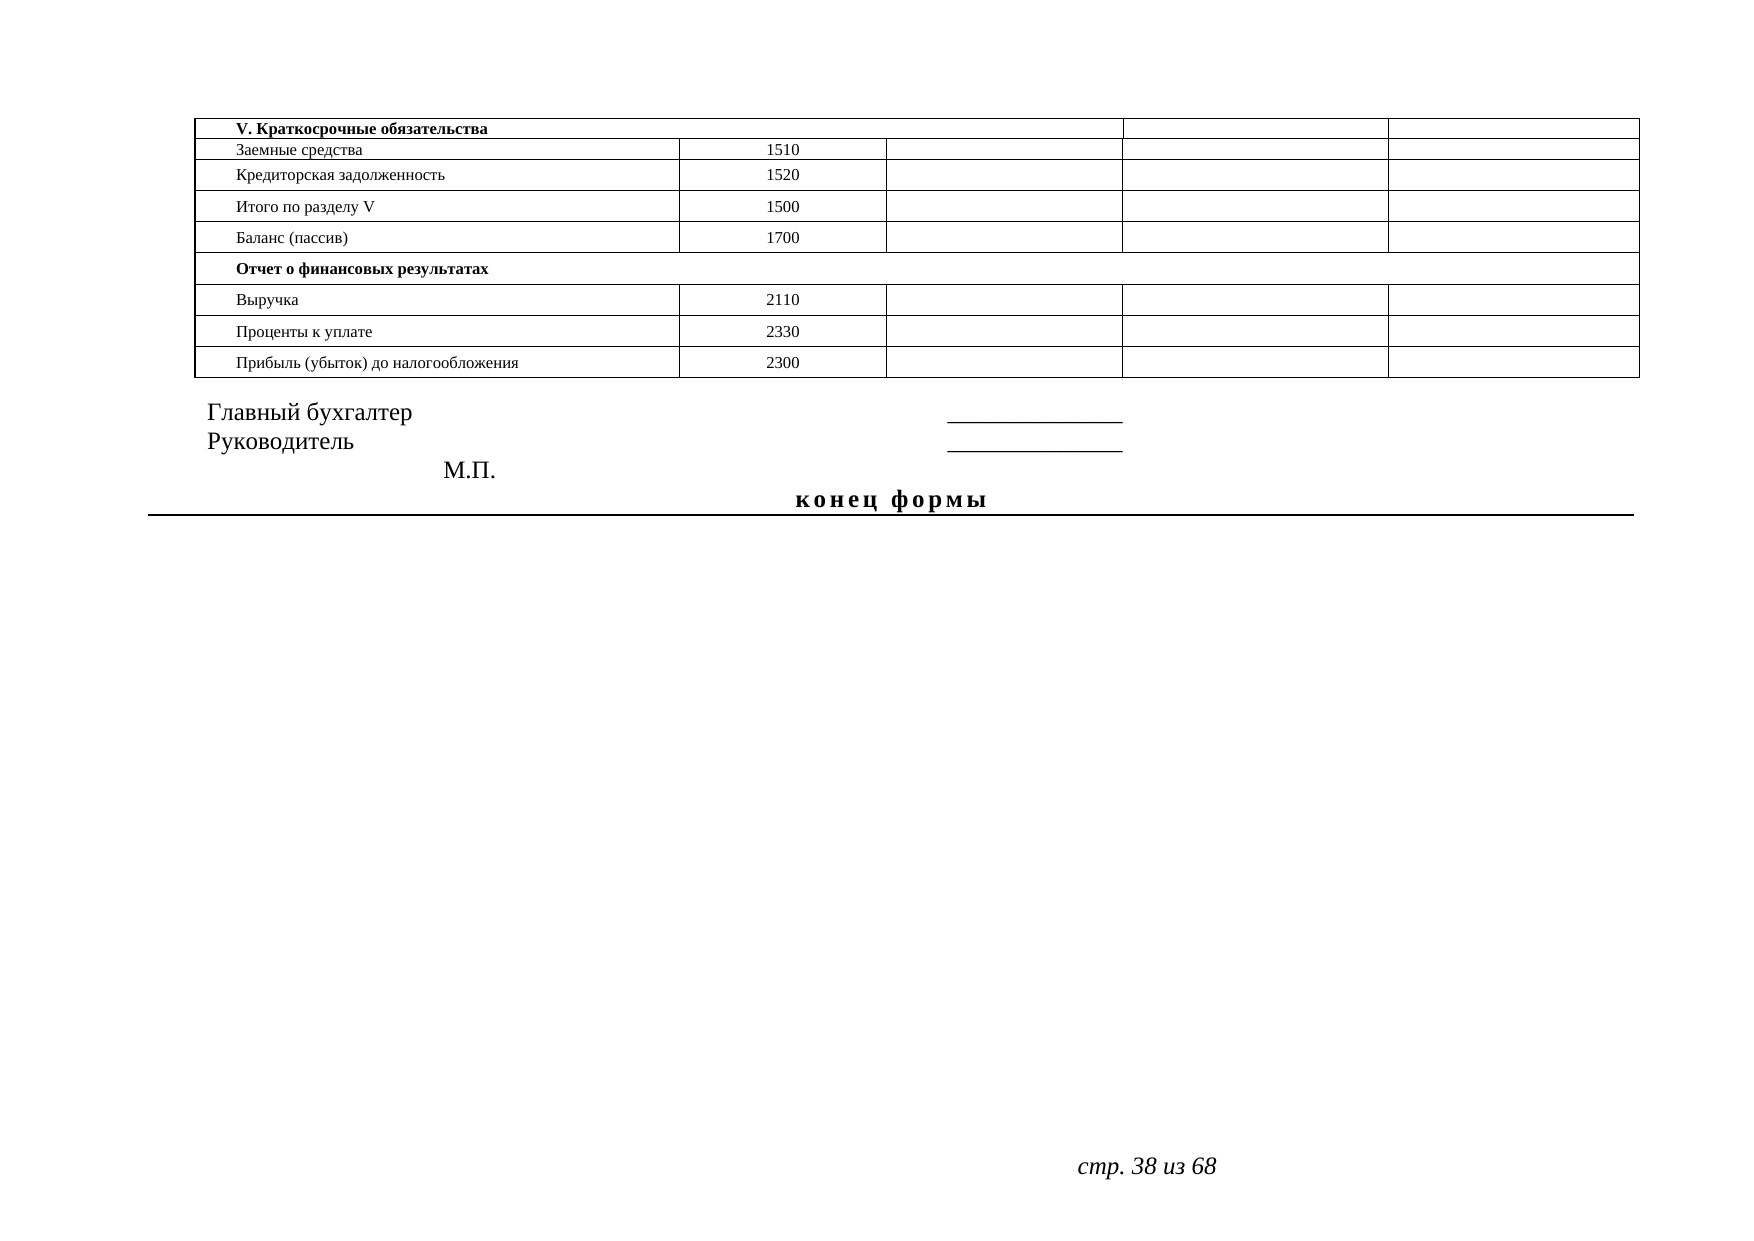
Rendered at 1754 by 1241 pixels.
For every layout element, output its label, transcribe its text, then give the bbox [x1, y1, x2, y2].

table_cell [887, 139, 1122, 158]
table_cell [1389, 119, 1639, 138]
table_cell [1123, 285, 1388, 315]
table_cell Баланс (пассив) [196, 222, 679, 252]
table_cell 1520 [680, 160, 886, 190]
table_cell Заемные средства [196, 139, 679, 158]
table_cell [1389, 347, 1639, 377]
table_cell [887, 347, 1122, 377]
table_cell Выручка [196, 285, 679, 315]
table_cell [887, 160, 1122, 190]
table_cell [1123, 191, 1388, 221]
table_cell 2300 [680, 347, 886, 377]
table_cell [1123, 316, 1388, 346]
table_cell [1389, 139, 1639, 158]
text Руководитель ______________ [148, 426, 1636, 455]
table_cell 1500 [680, 191, 886, 221]
text Главный бухгалтер ______________ [148, 397, 1636, 426]
table_cell [887, 191, 1122, 221]
table_cell [1123, 347, 1388, 377]
text конец формы [148, 484, 1634, 514]
table_cell 2330 [680, 316, 886, 346]
table_cell Кредиторская задолженность [196, 160, 679, 190]
table_cell Отчет о финансовых результатах [196, 253, 1639, 283]
text М.П. [384, 455, 1636, 484]
table_cell [1389, 160, 1639, 190]
table_cell [1123, 222, 1388, 252]
table_cell V. Краткосрочные обязательства [196, 119, 1123, 138]
table_cell [887, 285, 1122, 315]
table_cell [1389, 285, 1639, 315]
table_cell [1389, 316, 1639, 346]
table_cell [887, 316, 1122, 346]
table_cell [1124, 119, 1388, 138]
table_cell 1510 [680, 139, 886, 158]
table_cell 2110 [680, 285, 886, 315]
table_cell Итого по разделу V [196, 191, 679, 221]
table_cell [887, 222, 1122, 252]
table_cell Прибыль (убыток) до налогообложения [196, 347, 679, 377]
table_cell Проценты к уплате [196, 316, 679, 346]
table_cell [1389, 222, 1639, 252]
table_cell [1123, 160, 1388, 190]
table_cell [1123, 139, 1388, 158]
table_cell [1389, 191, 1639, 221]
table_cell 1700 [680, 222, 886, 252]
